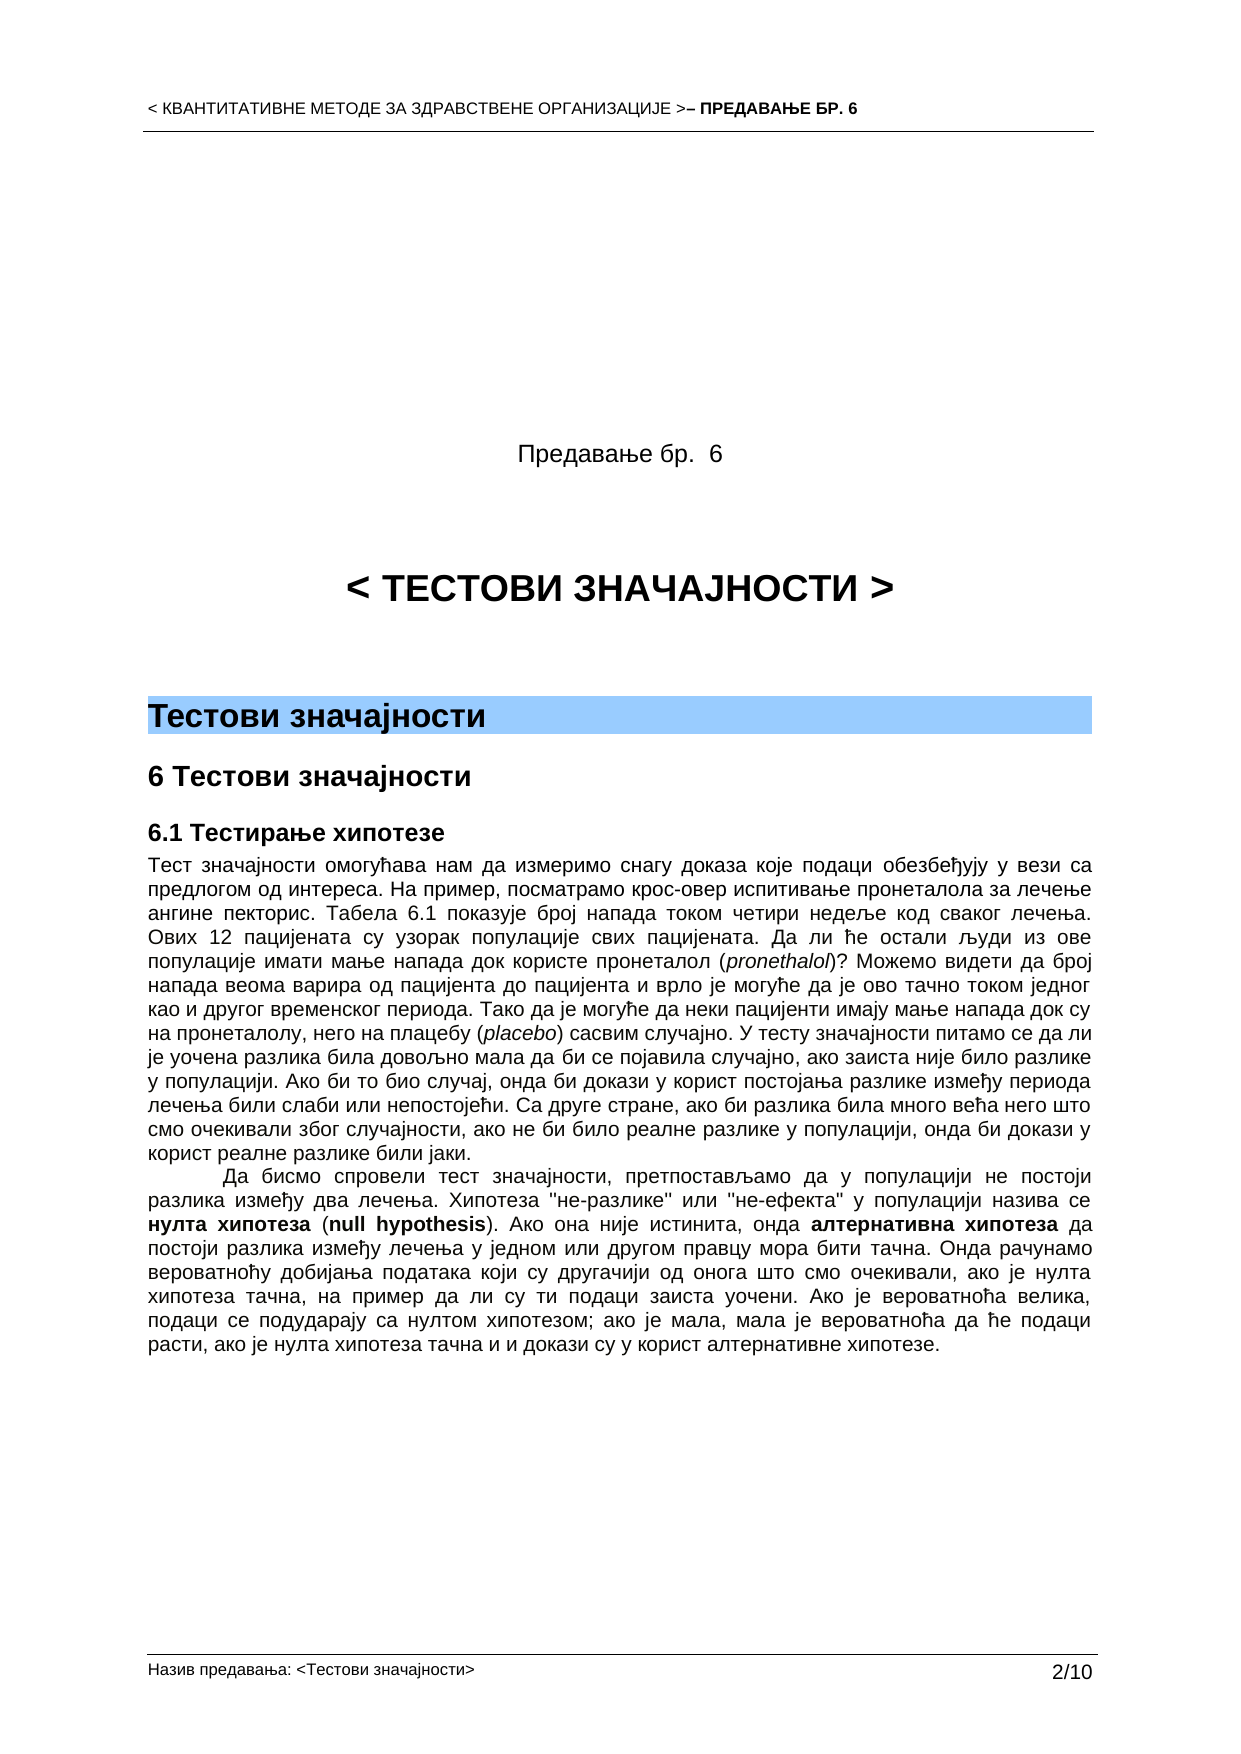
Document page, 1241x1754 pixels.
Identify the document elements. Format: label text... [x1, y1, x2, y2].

subtitle 6 Тестови значајности [148, 759, 1092, 793]
title < ТЕСТОВИ ЗНАЧАЈНОСТИ > [148, 562, 1092, 610]
text Да бисмо спровели тест значајности, претпостављамо да у популацији не постоји разлика између два лечења. Хипотеза ''не-разлике'' или ''не-ефекта'' у популацији назива се нулта хипотеза (null hypothesis). Aко она није истинита, онда алтернативна хипотеза да постоји разлика између лечења у једном или другом правцу мора бити тачна. Онда рачунамо вероватноћу добијања података који су другачији од онога што смо очекивали, ако је нулта хипотеза тачна, на пример да ли су ти подаци заиста уочени. Aко је вероватноћа велика, подаци се подударају са нултом хипотезом; ако је мала, мала је вероватноћа да ће подаци расти, ако је нулта хипотеза тачна и и докази су у корист алтернативне хипотезе. [148, 1164, 1092, 1356]
text Предавање бр. 6 [148, 439, 1092, 467]
text Тест значајности омогућава нам да измеримо снагу доказа које подаци обезбеђују у вези са предлогом од интереса. На пример, посматрамо крос-овeр испитивање пронеталола за лечење ангине пекторис. Табела 6.1 показује број напада током четири недеље код сваког лечења. Ових 12 пацијената су узорак популације свих пацијената. Да ли ће остали људи из ове популације имати мање напада док користе пронеталол (pronethalol)? Mожемо видети да број напада веома варира од пацијента до пацијента и врло је могуће да је ово тачно током једног као и другог временског периода. Тако да је могуће да неки пацијенти имају мање напада док су на пронеталолу, него на плацебу (placebo) сасвим случајно. У тесту значајности питамо се да ли је уочена разлика била довољно мала да би се појавила случајно, ако заиста није било разлике у популацији. Aко би то био случај, онда би докази у корист постојања разлике између периода лечења били слаби или непостојећи. Са друге стране, ако би разлика била много већа него што смо очекивали због случајности, ако не би било реалне разлике у популацији, онда би докази у корист реалне разлике били јаки. [148, 853, 1092, 1164]
subtitle Тестови значајности [148, 696, 1092, 734]
subtitle 6.1 Тестирање хипотезе [148, 818, 1092, 847]
